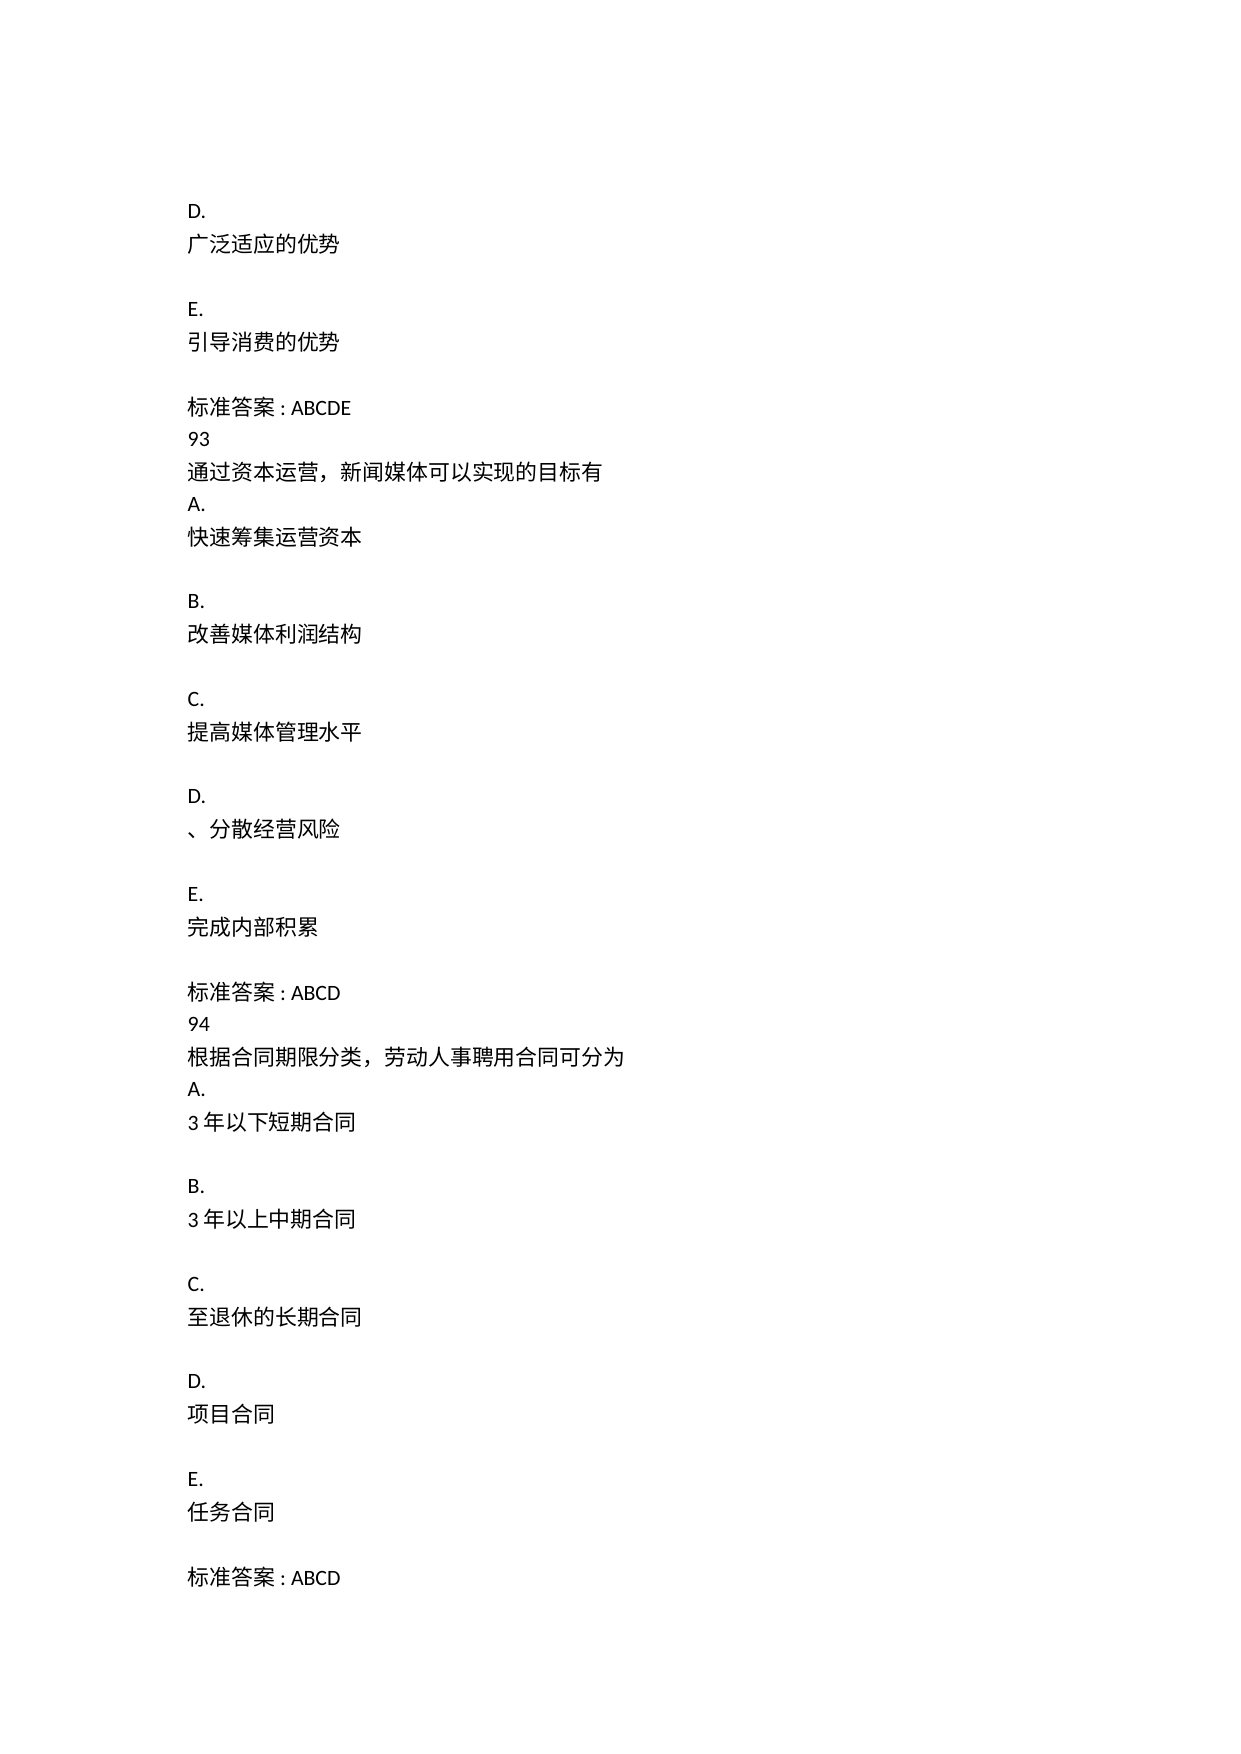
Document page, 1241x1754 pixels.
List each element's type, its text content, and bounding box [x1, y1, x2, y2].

text A. [187, 487, 1053, 519]
text 、分散经营风险 [187, 812, 1053, 844]
text 改善媒体利润结构 [187, 617, 1053, 649]
text D. [187, 1364, 1053, 1397]
text C. [187, 1267, 1053, 1299]
text E. [187, 1462, 1053, 1494]
text 完成内部积累 [187, 909, 1053, 942]
text D. [187, 779, 1053, 812]
text 至退休的长期合同 [187, 1299, 1053, 1332]
text 提高媒体管理水平 [187, 714, 1053, 747]
text A. [187, 1072, 1053, 1104]
text 93 [187, 422, 1053, 454]
text B. [187, 1169, 1053, 1202]
text 引导消费的优势 [187, 324, 1053, 357]
text 标准答案 : ABCD [187, 1559, 1053, 1592]
text 根据合同期限分类，劳动人事聘用合同可分为 [187, 1039, 1053, 1072]
text 通过资本运营，新闻媒体可以实现的目标有 [187, 454, 1053, 487]
text D. [187, 194, 1053, 227]
text 94 [187, 1007, 1053, 1039]
text E. [187, 292, 1053, 324]
text 3年以上中期合同 [187, 1202, 1053, 1234]
text C. [187, 682, 1053, 714]
text 项目合同 [187, 1397, 1053, 1429]
text 标准答案 : ABCDE [187, 389, 1053, 422]
text B. [187, 584, 1053, 617]
text 标准答案 : ABCD [187, 974, 1053, 1007]
text 广泛适应的优势 [187, 227, 1053, 259]
text 任务合同 [187, 1494, 1053, 1527]
text 3年以下短期合同 [187, 1104, 1053, 1137]
text 快速筹集运营资本 [187, 519, 1053, 552]
text E. [187, 877, 1053, 909]
